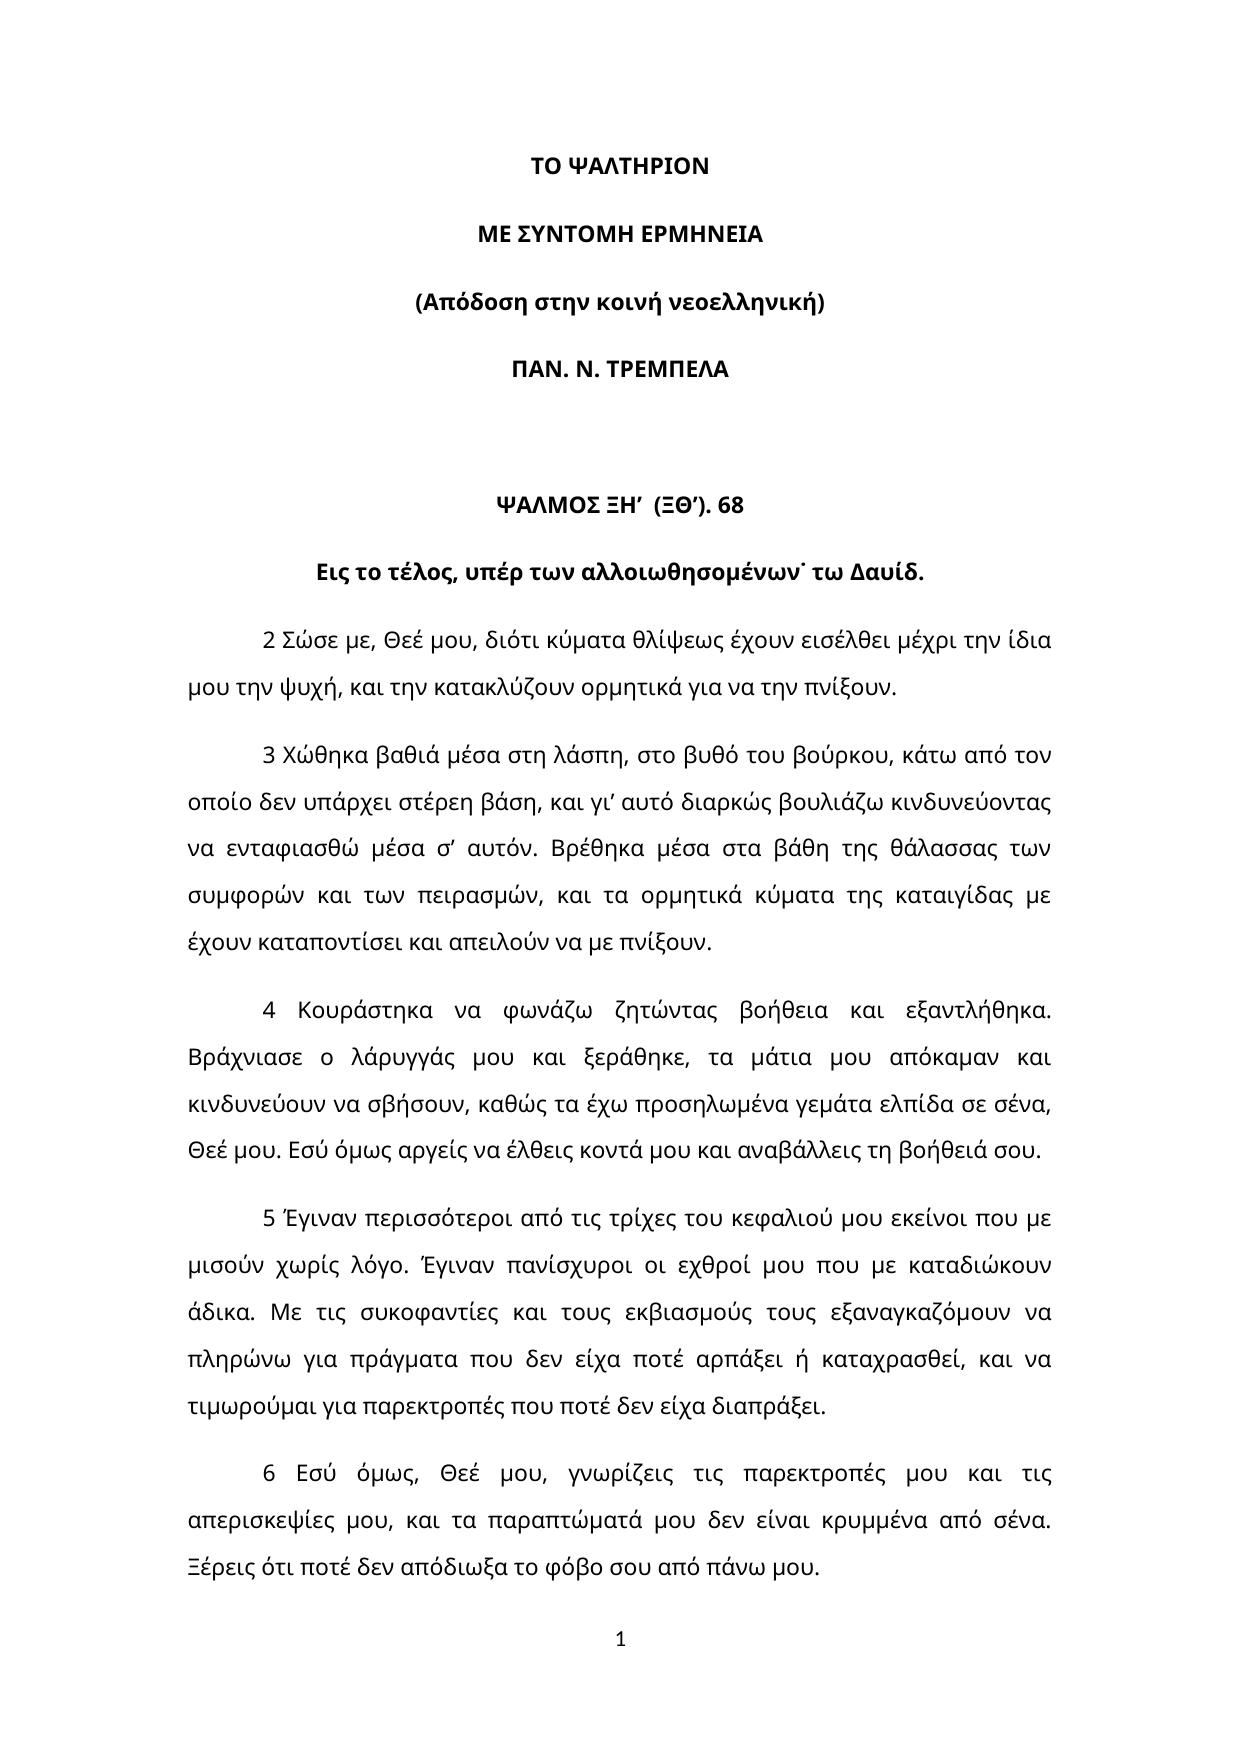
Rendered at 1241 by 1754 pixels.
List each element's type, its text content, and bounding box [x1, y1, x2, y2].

text Εις το τέλος, υπέρ των αλλοιωθησομένων˙ τω Δαυίδ. [187, 556, 1053, 587]
text 6 Εσύ όμως, Θεέ μου, γνωρίζεις τις παρεκτροπές μου και τις απερισκεψίες μου, και τα παραπτώματά μου δεν είναι κρυμμένα από σένα. Ξέρεις ότι ποτέ δεν απόδιωξα το φόβο σου από πάνω μου. [187, 1457, 1053, 1582]
text (Απόδοση στην κοινή νεοελληνική) [187, 285, 1053, 317]
text ΤΟ ΨΑΛΤΗΡΙΟΝ [187, 150, 1053, 181]
text 2 Σώσε με, Θεέ μου, διότι κύματα θλίψεως έχουν εισέλθει μέχρι την ίδια μου την ψυχή, και την κατακλύζουν ορμητικά για να την πνίξουν. [187, 624, 1053, 702]
text 3 Χώθηκα βαθιά μέσα στη λάσπη, στο βυθό του βούρκου, κάτω από τον οποίο δεν υπάρχει στέρεη βάση, και γι’ αυτό διαρκώς βουλιάζω κινδυνεύοντας να ενταφιασθώ μέσα σ’ αυτόν. Βρέθηκα μέσα στα βάθη της θάλασσας των συμφορών και των πειρασμών, και τα ορμητικά κύματα της καταιγίδας με έχουν καταποντίσει και απειλούν να με πνίξουν. [187, 738, 1053, 957]
text ΨΑΛΜΟΣ ΞΗ’ (ΞΘ’). 68 [187, 488, 1053, 520]
text 5 Έγιναν περισσότεροι από τις τρίχες του κεφαλιού μου εκείνοι που με μισούν χωρίς λόγο. Έγιναν πανίσχυροι οι εχθροί μου που με καταδιώκουν άδικα. Με τις συκοφαντίες και τους εκβιασμούς τους εξαναγκαζόμουν να πληρώνω για πράγματα που δεν είχα ποτέ αρπάξει ή καταχρασθεί, και να τιμωρούμαι για παρεκτροπές που ποτέ δεν είχα διαπράξει. [187, 1202, 1053, 1421]
text ΠΑΝ. Ν. ΤΡΕΜΠΕΛΑ [187, 353, 1053, 384]
text 4 Κουράστηκα να φωνάζω ζητώντας βοήθεια και εξαντλήθηκα. Βράχνιασε ο λάρυγγάς μου και ξεράθηκε, τα μάτια μου απόκαμαν και κινδυνεύουν να σβήσουν, καθώς τα έχω προσηλωμένα γεμάτα ελπίδα σε σένα, Θεέ μου. Εσύ όμως αργείς να έλθεις κοντά μου και αναβάλλεις τη βοήθειά σου. [187, 994, 1053, 1166]
text ΜΕ ΣΥΝΤΟΜΗ ΕΡΜΗΝΕΙΑ [187, 218, 1053, 249]
